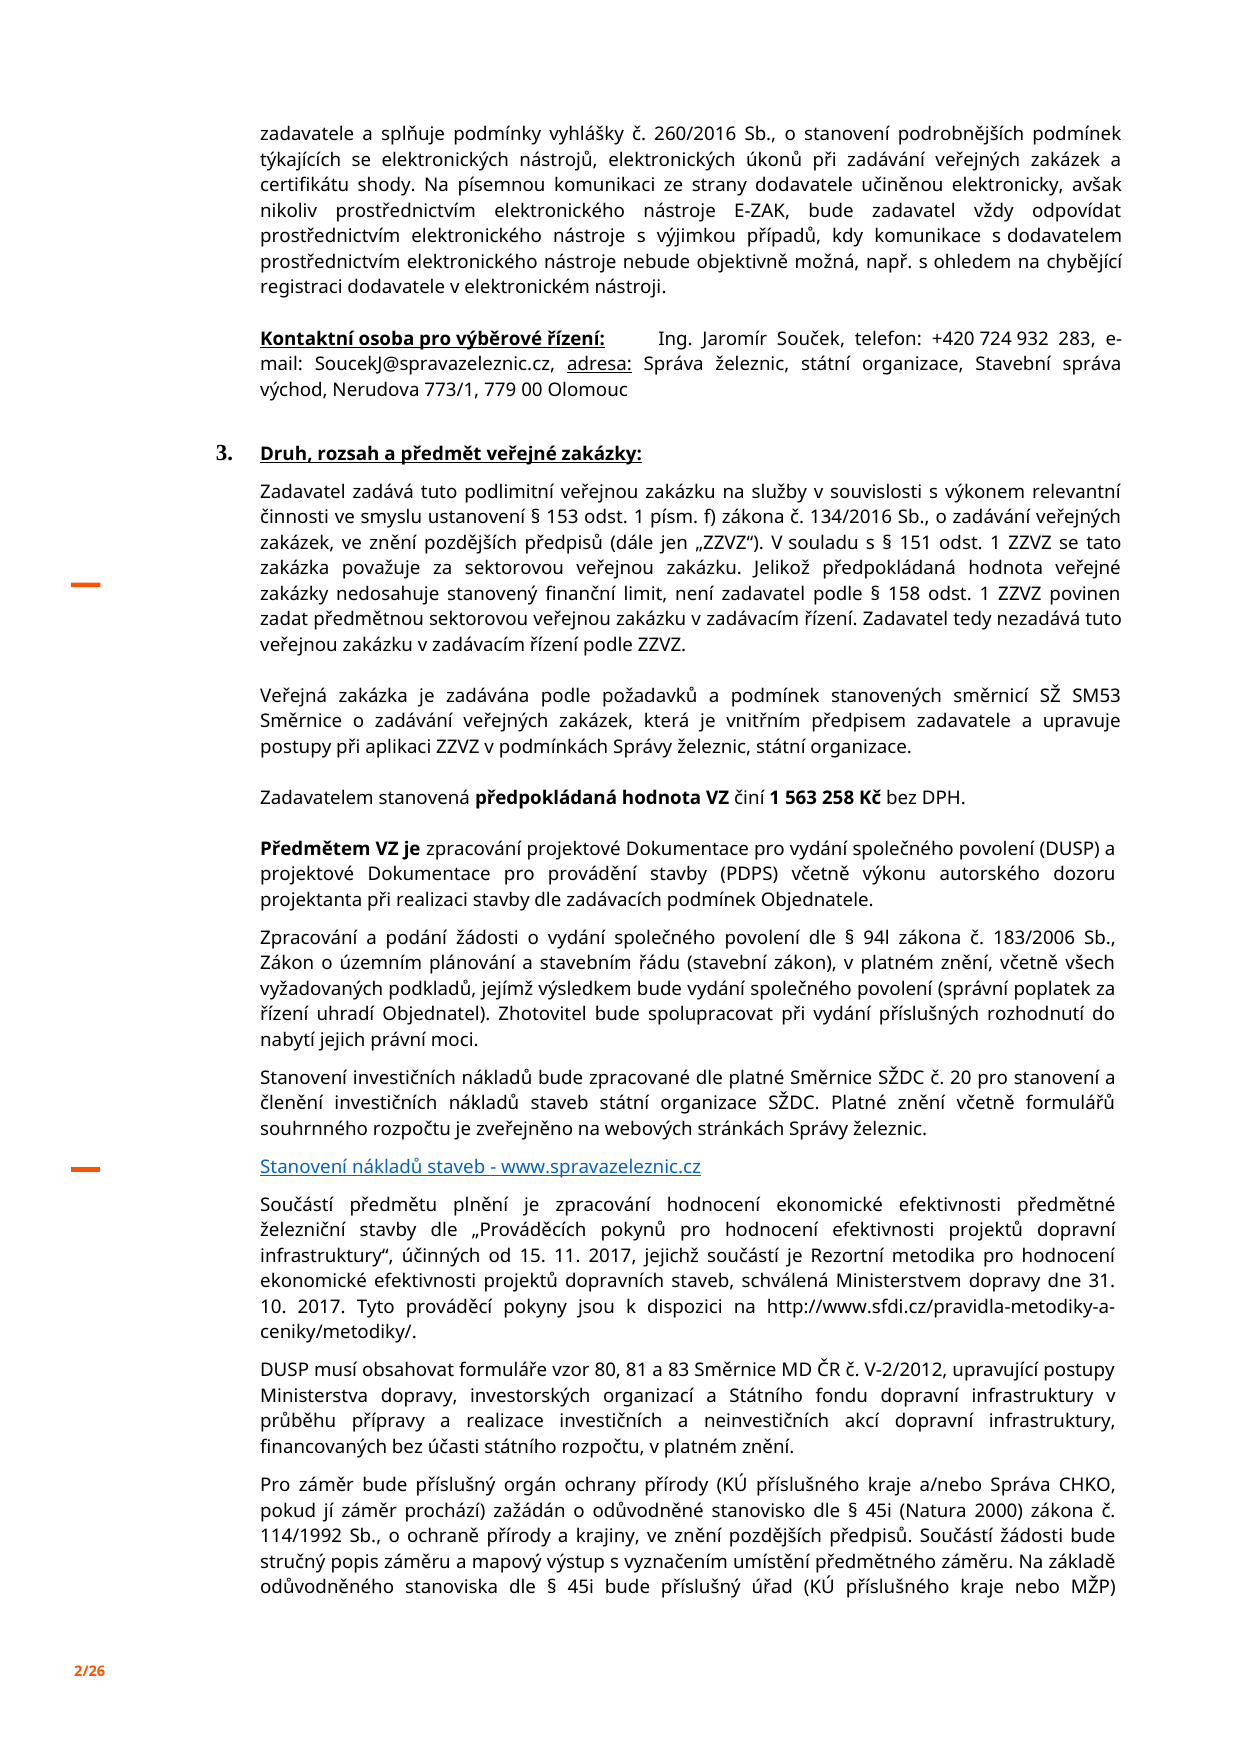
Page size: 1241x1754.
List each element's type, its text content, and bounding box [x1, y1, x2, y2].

text Stanovení investičních nákladů bude zpracované dle platné Směrnice SŽDC č. 20 pro stanovení a členění investičních nákladů staveb státní organizace SŽDC. Platné znění včetně formulářů souhrnného rozpočtu je zveřejněno na webových stránkách Správy železnic. [260, 1064, 1116, 1141]
text Zpracování a podání žádosti o vydání společného povolení dle § 94l zákona č. 183/2006 Sb., Zákon o územním plánování a stavebním řádu (stavební zákon), v platném znění, včetně všech vyžadovaných podkladů, jejímž výsledkem bude vydání společného povolení (správní poplatek za řízení uhradí Objednatel). Zhotovitel bude spolupracovat při vydání příslušných rozhodnutí do nabytí jejich právní moci. [260, 924, 1116, 1052]
text DUSP musí obsahovat formuláře vzor 80, 81 a 83 Směrnice MD ČR č. V-2/2012, upravující postupy Ministerstva dopravy, investorských organizací a Státního fondu dopravní infrastruktury v průběhu přípravy a realizace investičních a neinvestičních akcí dopravní infrastruktury, financovaných bez účasti státního rozpočtu, v platném znění. [260, 1357, 1116, 1459]
text Předmětem VZ je zpracování projektové Dokumentace pro vydání společného povolení (DUSP) a projektové Dokumentace pro provádění stavby (PDPS) včetně výkonu autorského dozoru projektanta při realizaci stavby dle zadávacích podmínek Objednatele. [260, 835, 1116, 911]
text Zadavatel zadává tuto podlimitní veřejnou zakázku na služby v souvislosti s výkonem relevantní činnosti ve smyslu ustanovení § 153 odst. 1 písm. f) zákona č. 134/2016 Sb., o zadávání veřejných zakázek, ve znění pozdějších předpisů (dále jen „ZZVZ“). V souladu s § 151 odst. 1 ZZVZ se tato zakázka považuje za sektorovou veřejnou zakázku. Jelikož předpokládaná hodnota veřejné zakázky nedosahuje stanovený finanční limit, není zadavatel podle § 158 odst. 1 ZZVZ povinen zadat předmětnou sektorovou veřejnou zakázku v zadávacím řízení. Zadavatel tedy nezadává tuto veřejnou zakázku v zadávacím řízení podle ZZVZ. [260, 478, 1122, 657]
list Druh, rozsah a předmět veřejné zakázky: [216, 439, 1122, 466]
text Stanovení nákladů staveb - www.spravazeleznic.cz [260, 1153, 1116, 1179]
text Zadavatelem stanovená předpokládaná hodnota VZ činí 1 563 258 Kč bez DPH. [260, 784, 1122, 810]
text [260, 1471, 1116, 1599]
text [260, 121, 1122, 299]
text Součástí předmětu plnění je zpracování hodnocení ekonomické efektivnosti předmětné železniční stavby dle „Prováděcích pokynů pro hodnocení efektivnosti projektů dopravní infrastruktury“, účinných od 15. 11. 2017, jejichž součástí je Rezortní metodika pro hodnocení ekonomické efektivnosti projektů dopravních staveb, schválená Ministerstvem dopravy dne 31. 10. 2017. Tyto prováděcí pokyny jsou k dispozici na http://www.sfdi.cz/pravidla-metodiky-a-ceniky/metodiky/. [260, 1191, 1116, 1344]
text Veřejná zakázka je zadávána podle požadavků a podmínek stanovených směrnicí SŽ SM53 Směrnice o zadávání veřejných zakázek, která je vnitřním předpisem zadavatele a upravuje postupy při aplikaci ZZVZ v podmínkách Správy železnic, státní organizace. [260, 682, 1122, 759]
text Kontaktní osoba pro výběrové řízení: Ing. Jaromír Souček, telefon: +420 724 932 283, e-mail: SoucekJ@spravazeleznic.cz, adresa: Správa železnic, státní organizace, Stavební správa východ, Nerudova 773/1, 779 00 Olomouc [260, 325, 1122, 401]
